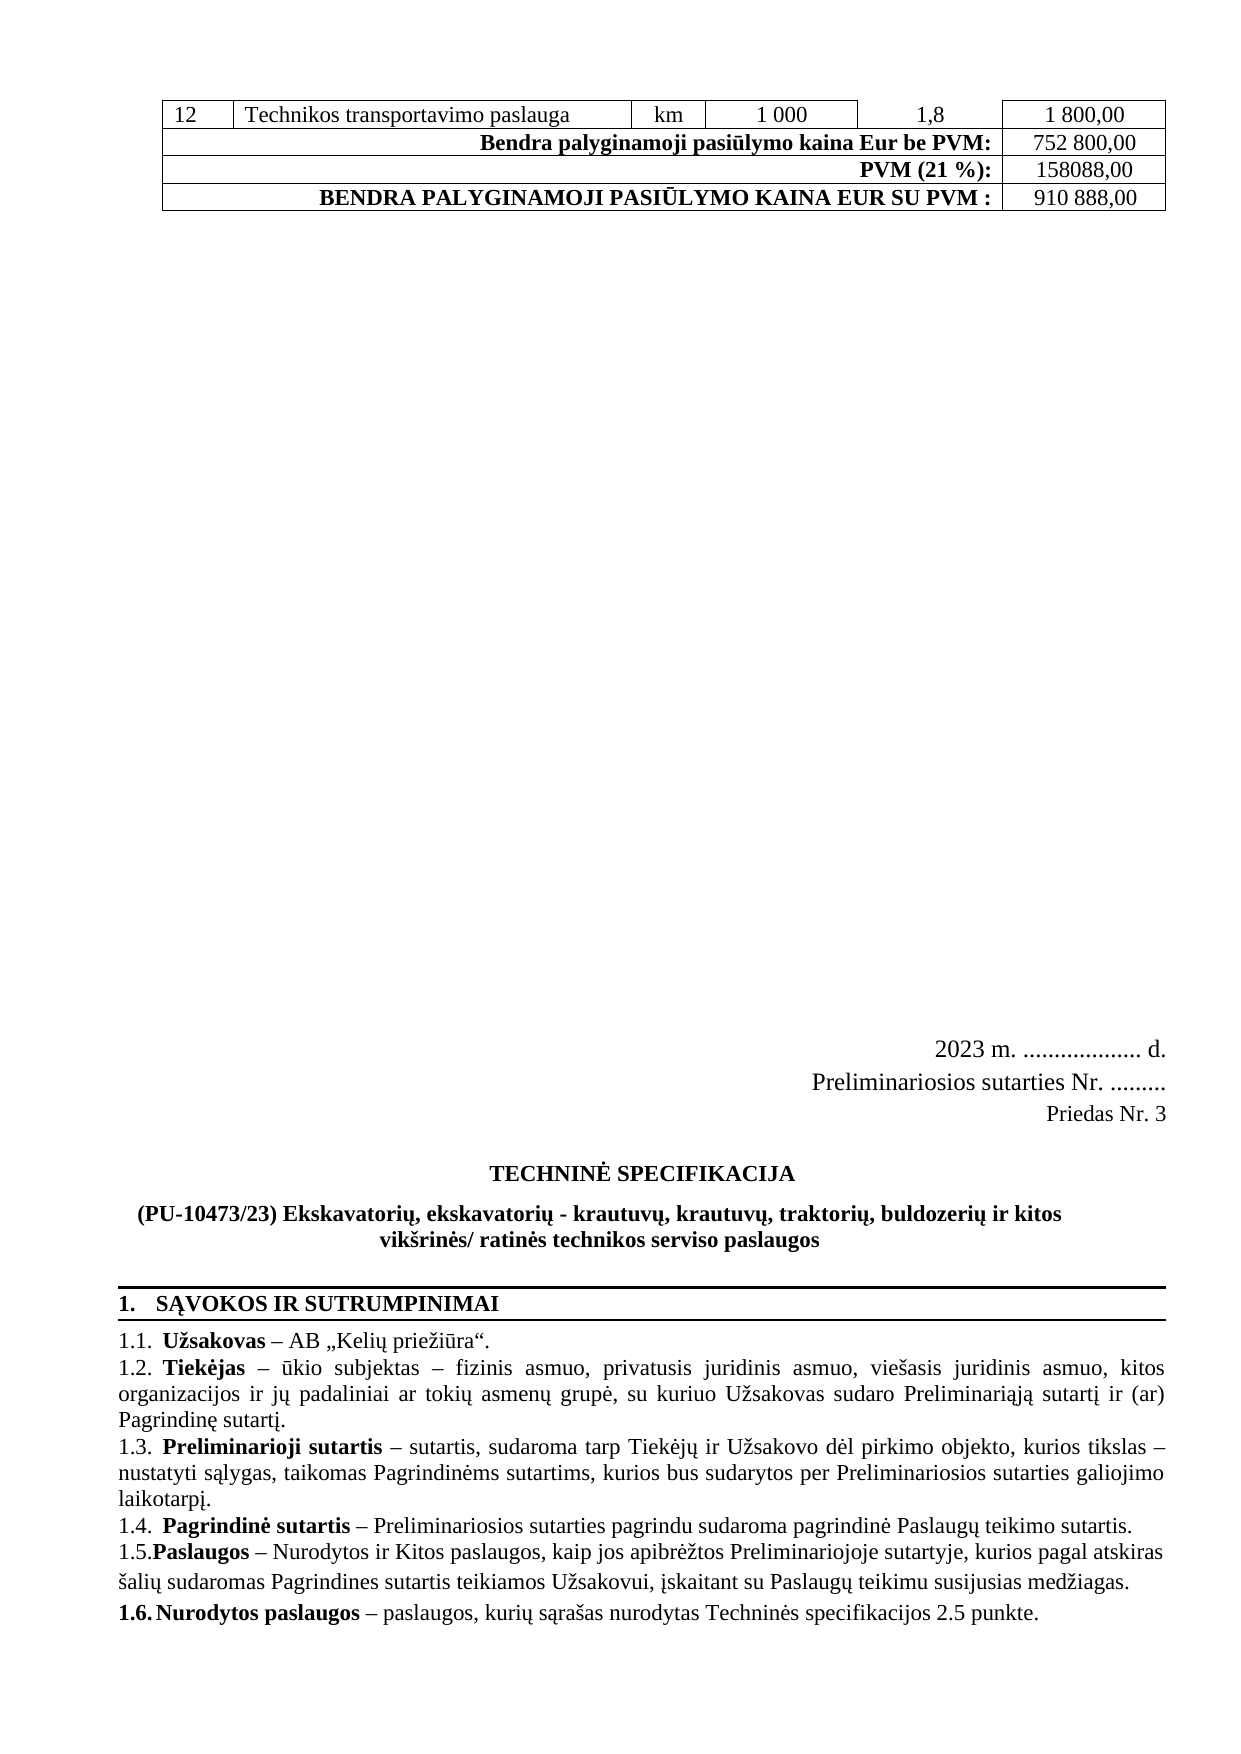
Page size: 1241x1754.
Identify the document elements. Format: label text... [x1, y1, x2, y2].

table_cell km [632, 101, 705, 128]
text 1.2. Tiekėjas – ūkio subjektas – fizinis asmuo, privatusis juridinis asmuo, viešasis juridinis asmuo, kitos organizacijos ir jų padaliniai ar tokių asmenų grupė, su kuriuo Užsakovas sudaro Preliminariąją sutartį ir (ar) Pagrindinę sutartį. [118, 1354, 1166, 1433]
table_cell 1,8 [858, 100, 1002, 128]
text 2023 m. ................... d. [177, 1034, 1166, 1062]
table_cell 752 800,00 [1003, 129, 1165, 155]
table_cell BENDRA PALYGINAMOJI PASIŪLYMO KAINA EUR SU PVM : [163, 184, 1002, 210]
text TECHNINĖ SPECIFIKACIJA [118, 1160, 1166, 1187]
text Preliminariosios sutarties Nr. ......... [177, 1067, 1166, 1096]
table_cell PVM (21 %): [163, 156, 1002, 183]
text Priedas Nr. 3 [118, 1100, 1166, 1126]
text 1.5.Paslaugos – Nurodytos ir Kitos paslaugos, kaip jos apibrėžtos Preliminariojoje sutartyje, kurios pagal atskiras šalių sudaromas Pagrindines sutartis teikiamos Užsakovui, įskaitant su Paslaugų teikimu susijusias medžiagas. [118, 1538, 1164, 1595]
table_cell 1 800,00 [1003, 101, 1165, 128]
text 1.4. Pagrindinė sutartis – Preliminariosios sutarties pagrindu sudaroma pagrindinė Paslaugų teikimo sutartis. [118, 1512, 1166, 1538]
text (PU-10473/23) Ekskavatorių, ekskavatorių - krautuvų, krautuvų, traktorių, buldozerių ir kitos vikšrinės/ ratinės technikos serviso paslaugos [118, 1200, 1081, 1253]
list SĄVOKOS IR SUTRUMPINIMAI [118, 1289, 1166, 1319]
table_cell 12 [163, 101, 233, 128]
table_cell 1 000 [706, 101, 857, 128]
table_cell 158088,00 [1003, 156, 1165, 183]
text 1.3. Preliminarioji sutartis – sutartis, sudaroma tarp Tiekėjų ir Užsakovo dėl pirkimo objekto, kurios tikslas – nustatyti sąlygas, taikomas Pagrindinėms sutartims, kurios bus sudarytos per Preliminariosios sutarties galiojimo laikotarpį. [118, 1433, 1166, 1512]
table_cell Technikos transportavimo paslauga [234, 101, 631, 128]
text 1.1. Užsakovas – AB „Kelių priežiūra“. [118, 1327, 1166, 1354]
list Nurodytos paslaugos – paslaugos, kurių sąrašas nurodytas Techninės specifikacijos 2.5 punkte. [118, 1598, 1164, 1625]
table_cell 910 888,00 [1003, 184, 1165, 210]
table_cell Bendra palyginamoji pasiūlymo kaina Eur be PVM: [163, 129, 1002, 155]
